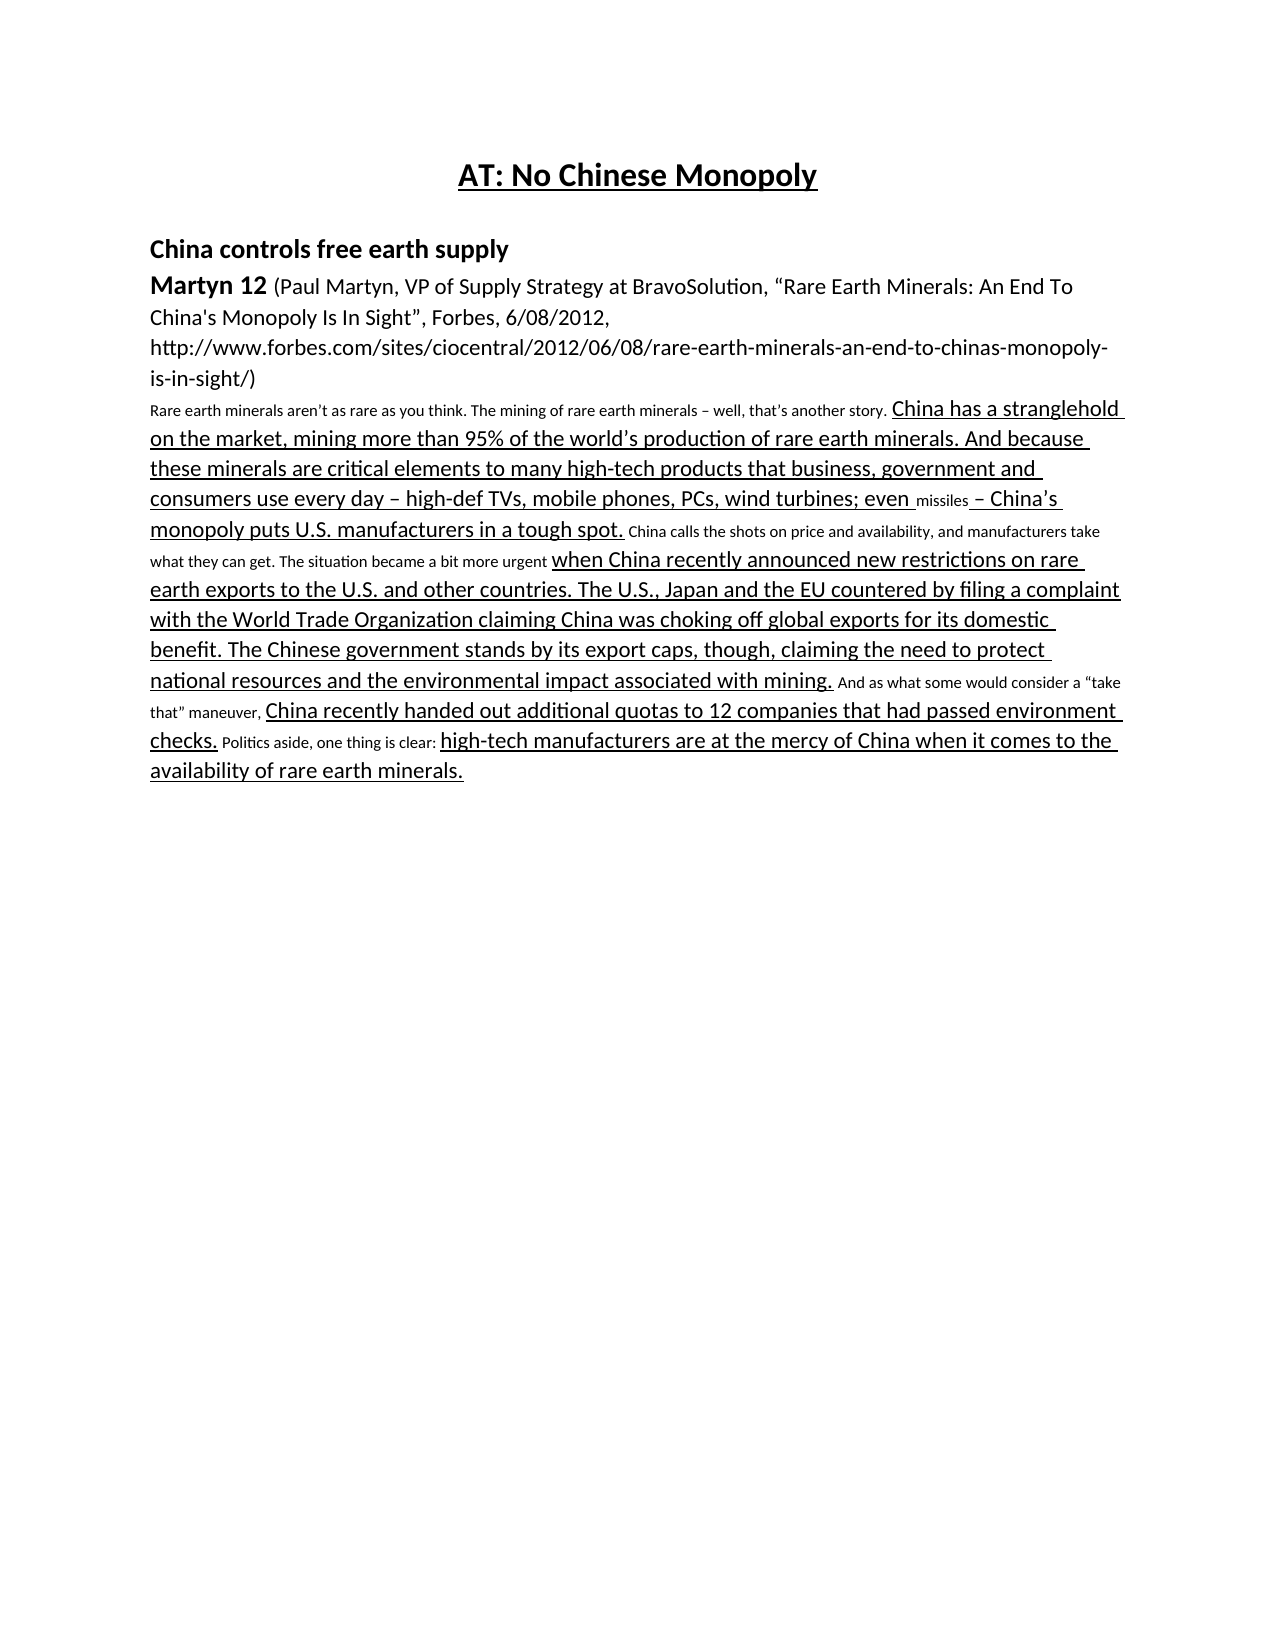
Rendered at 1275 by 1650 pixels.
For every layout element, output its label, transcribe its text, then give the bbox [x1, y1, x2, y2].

text Martyn 12 (Paul Martyn, VP of Supply Strategy at BravoSolution, “Rare Earth Minerals: An End To China's Monopoly Is In Sight”, Forbes, 6/08/2012, http://www.forbes.com/sites/ciocentral/2012/06/08/rare-earth-minerals-an-end-to-chinas-monopoly-is-in-sight/) [150, 268, 1125, 392]
subtitle AT: No Chinese Monopoly [150, 154, 1125, 195]
text Rare earth minerals aren’t as rare as you think. The mining of rare earth minerals – well, that’s another story. China has a stranglehold on the market, mining more than 95% of the world’s production of rare earth minerals. And because these minerals are critical elements to many high-tech products that business, government and consumers use every day – high-def TVs, mobile phones, PCs, wind turbines; even missiles – China’s monopoly puts U.S. manufacturers in a tough spot. China calls the shots on price and availability, and manufacturers take what they can get. The situation became a bit more urgent when China recently announced new restrictions on rare earth exports to the U.S. and other countries. The U.S., Japan and the EU countered by filing a complaint with the World Trade Organization claiming China was choking off global exports for its domestic benefit. The Chinese government stands by its export caps, though, claiming the need to protect national resources and the environmental impact associated with mining. And as what some would consider a “take that” maneuver, China recently handed out additional quotas to 12 companies that had passed environment checks. Politics aside, one thing is clear: high-tech manufacturers are at the mercy of China when it comes to the availability of rare earth minerals. [150, 394, 1125, 784]
subtitle China controls free earth supply [150, 232, 1125, 266]
